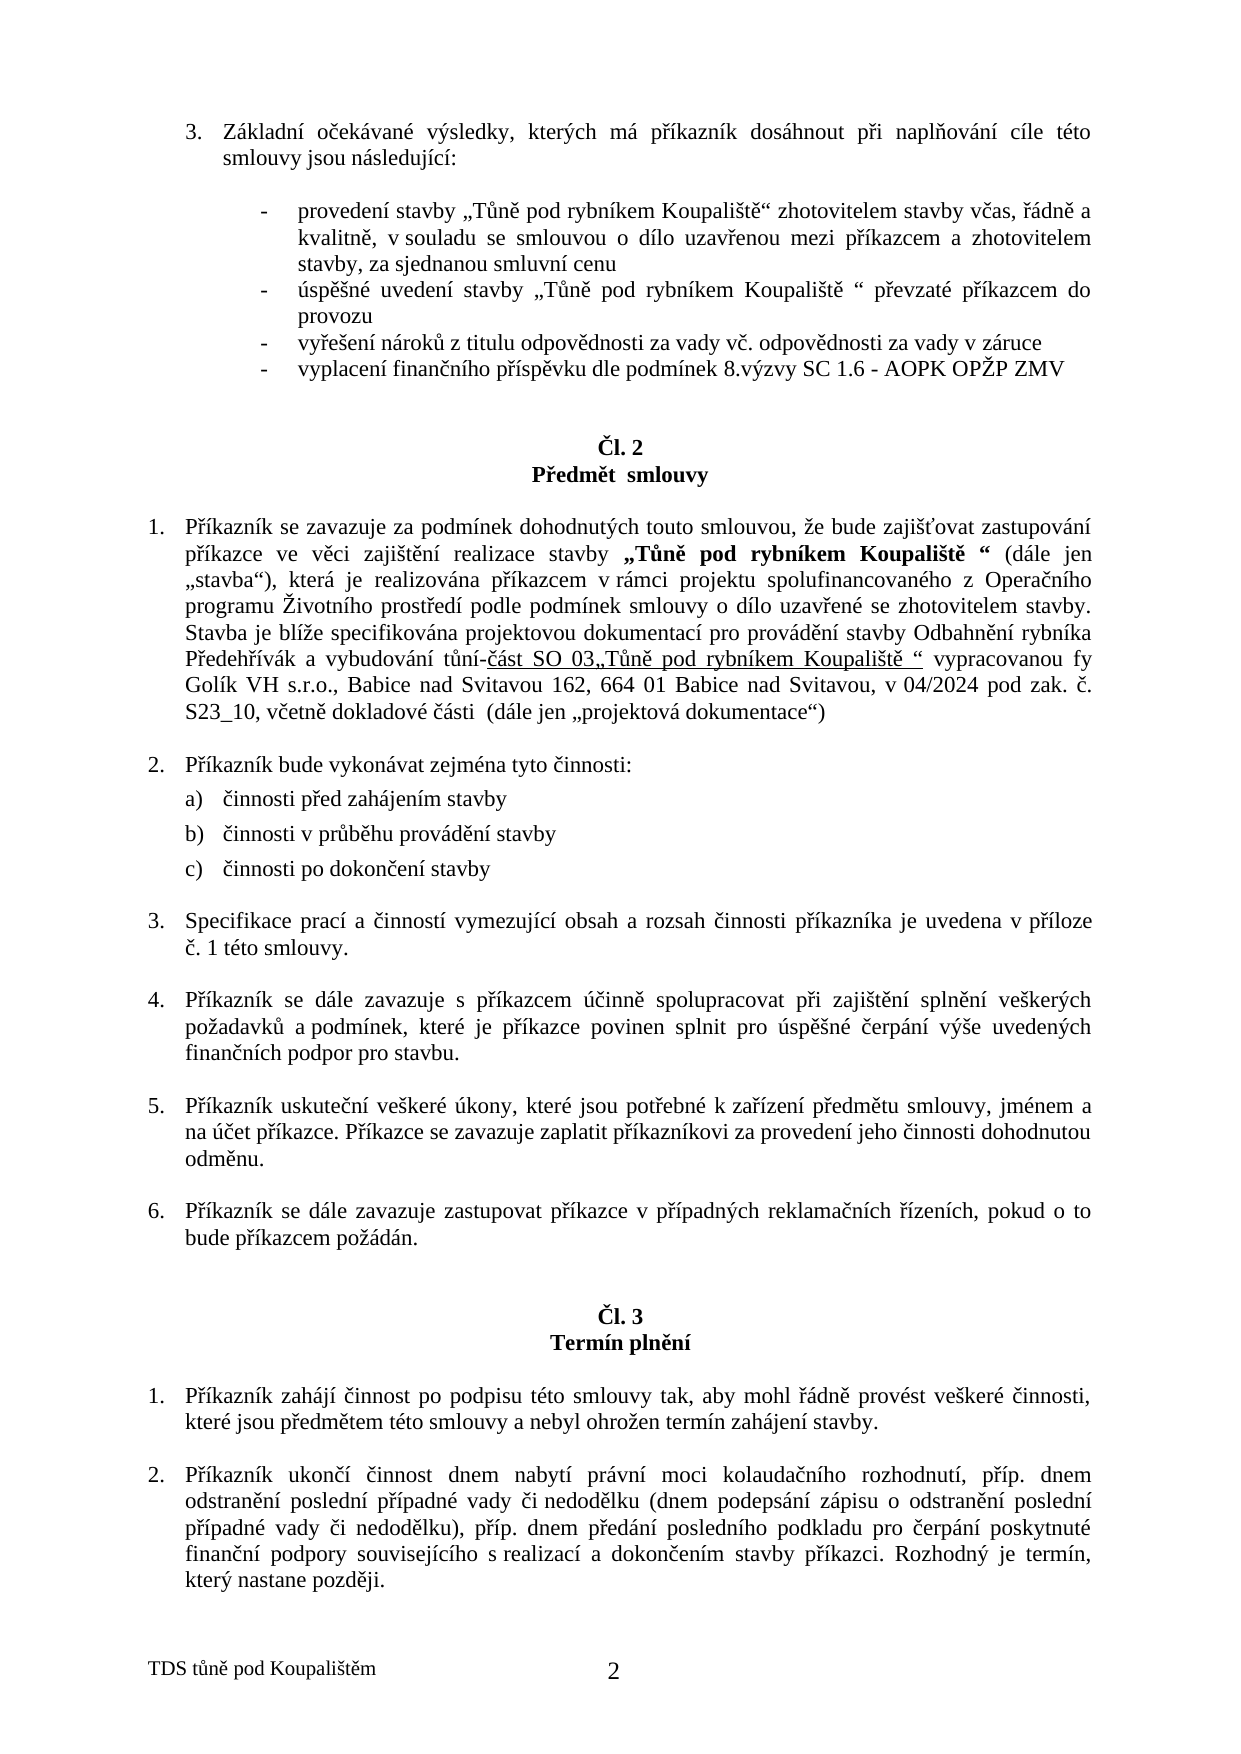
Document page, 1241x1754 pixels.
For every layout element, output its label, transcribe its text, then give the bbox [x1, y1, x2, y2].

list Příkazník ukončí činnost dnem nabytí právní moci kolaudačního rozhodnutí, příp. dnem odstranění poslední případné vady či nedodělku (dnem podepsání zápisu o odstranění poslední případné vady či nedodělku), příp. dnem předání posledního podkladu pro čerpání poskytnuté finanční podpory souvisejícího s realizací a dokončením stavby příkazci. Rozhodný je termín, který nastane později. [148, 1461, 1092, 1593]
list provedení stavby „Tůně pod rybníkem Koupaliště“ zhotovitelem stavby včas, řádně a kvalitně, v souladu se smlouvou o dílo uzavřenou mezi příkazcem a zhotovitelem stavby, za sjednanou smluvní cenu [260, 197, 1092, 276]
list vyplacení finančního příspěvku dle podmínek 8.výzvy SC 1.6 - AOPK OPŽP ZMV [260, 355, 1092, 382]
list vyřešení nároků z titulu odpovědnosti za vady vč. odpovědnosti za vady v záruce [260, 329, 1092, 355]
list Příkazník se dále zavazuje zastupovat příkazce v případných reklamačních řízeních, pokud o to bude příkazcem požádán. [148, 1197, 1092, 1250]
list činnosti v průběhu provádění stavby [185, 820, 1092, 846]
list Specifikace prací a činností vymezující obsah a rozsah činnosti příkazníka je uvedena v příloze č. 1 této smlouvy. [148, 907, 1092, 960]
list Příkazník zahájí činnost po podpisu této smlouvy tak, aby mohl řádně provést veškeré činnosti, které jsou předmětem této smlouvy a nebyl ohrožen termín zahájení stavby. [148, 1382, 1092, 1434]
list úspěšné uvedení stavby „Tůně pod rybníkem Koupaliště “ převzaté příkazcem do provozu [260, 276, 1092, 329]
list činnosti po dokončení stavby [185, 855, 1092, 881]
text Čl. 2 [148, 434, 1092, 461]
list činnosti před zahájením stavby [185, 785, 1092, 812]
list Příkazník bude vykonávat zejména tyto činnosti: [148, 751, 1092, 777]
list Příkazník se dále zavazuje s příkazcem účinně spolupracovat při zajištění splnění veškerých požadavků a podmínek, které je příkazce povinen splnit pro úspěšné čerpání výše uvedených finančních podpor pro stavbu. [148, 986, 1092, 1066]
text Čl. 3 [148, 1303, 1092, 1329]
list Základní očekávané výsledky, kterých má příkazník dosáhnout při naplňování cíle této smlouvy jsou následující: [185, 118, 1092, 171]
list Příkazník se zavazuje za podmínek dohodnutých touto smlouvou, že bude zajišťovat zastupování příkazce ve věci zajištění realizace stavby „Tůně pod rybníkem Koupaliště “ (dále jen „stavba“), která je realizována příkazcem v rámci projektu spolufinancovaného z Operačního programu Životního prostředí podle podmínek smlouvy o dílo uzavřené se zhotovitelem stavby. Stavba je blíže specifikována projektovou dokumentací pro provádění stavby Odbahnění rybníka Předehřívák a vybudování tůní-část SO 03„Tůně pod rybníkem Koupaliště “ vypracovanou fy Golík VH s.r.o., Babice nad Svitavou 162, 664 01 Babice nad Svitavou, v 04/2024 pod zak. č. S23_10, včetně dokladové části (dále jen „projektová dokumentace“) [148, 513, 1092, 724]
list Příkazník uskuteční veškeré úkony, které jsou potřebné k zařízení předmětu smlouvy, jménem a na účet příkazce. Příkazce se zavazuje zaplatit příkazníkovi za provedení jeho činnosti dohodnutou odměnu. [148, 1092, 1092, 1171]
text Termín plnění [148, 1329, 1092, 1355]
text Předmět smlouvy [148, 461, 1092, 487]
